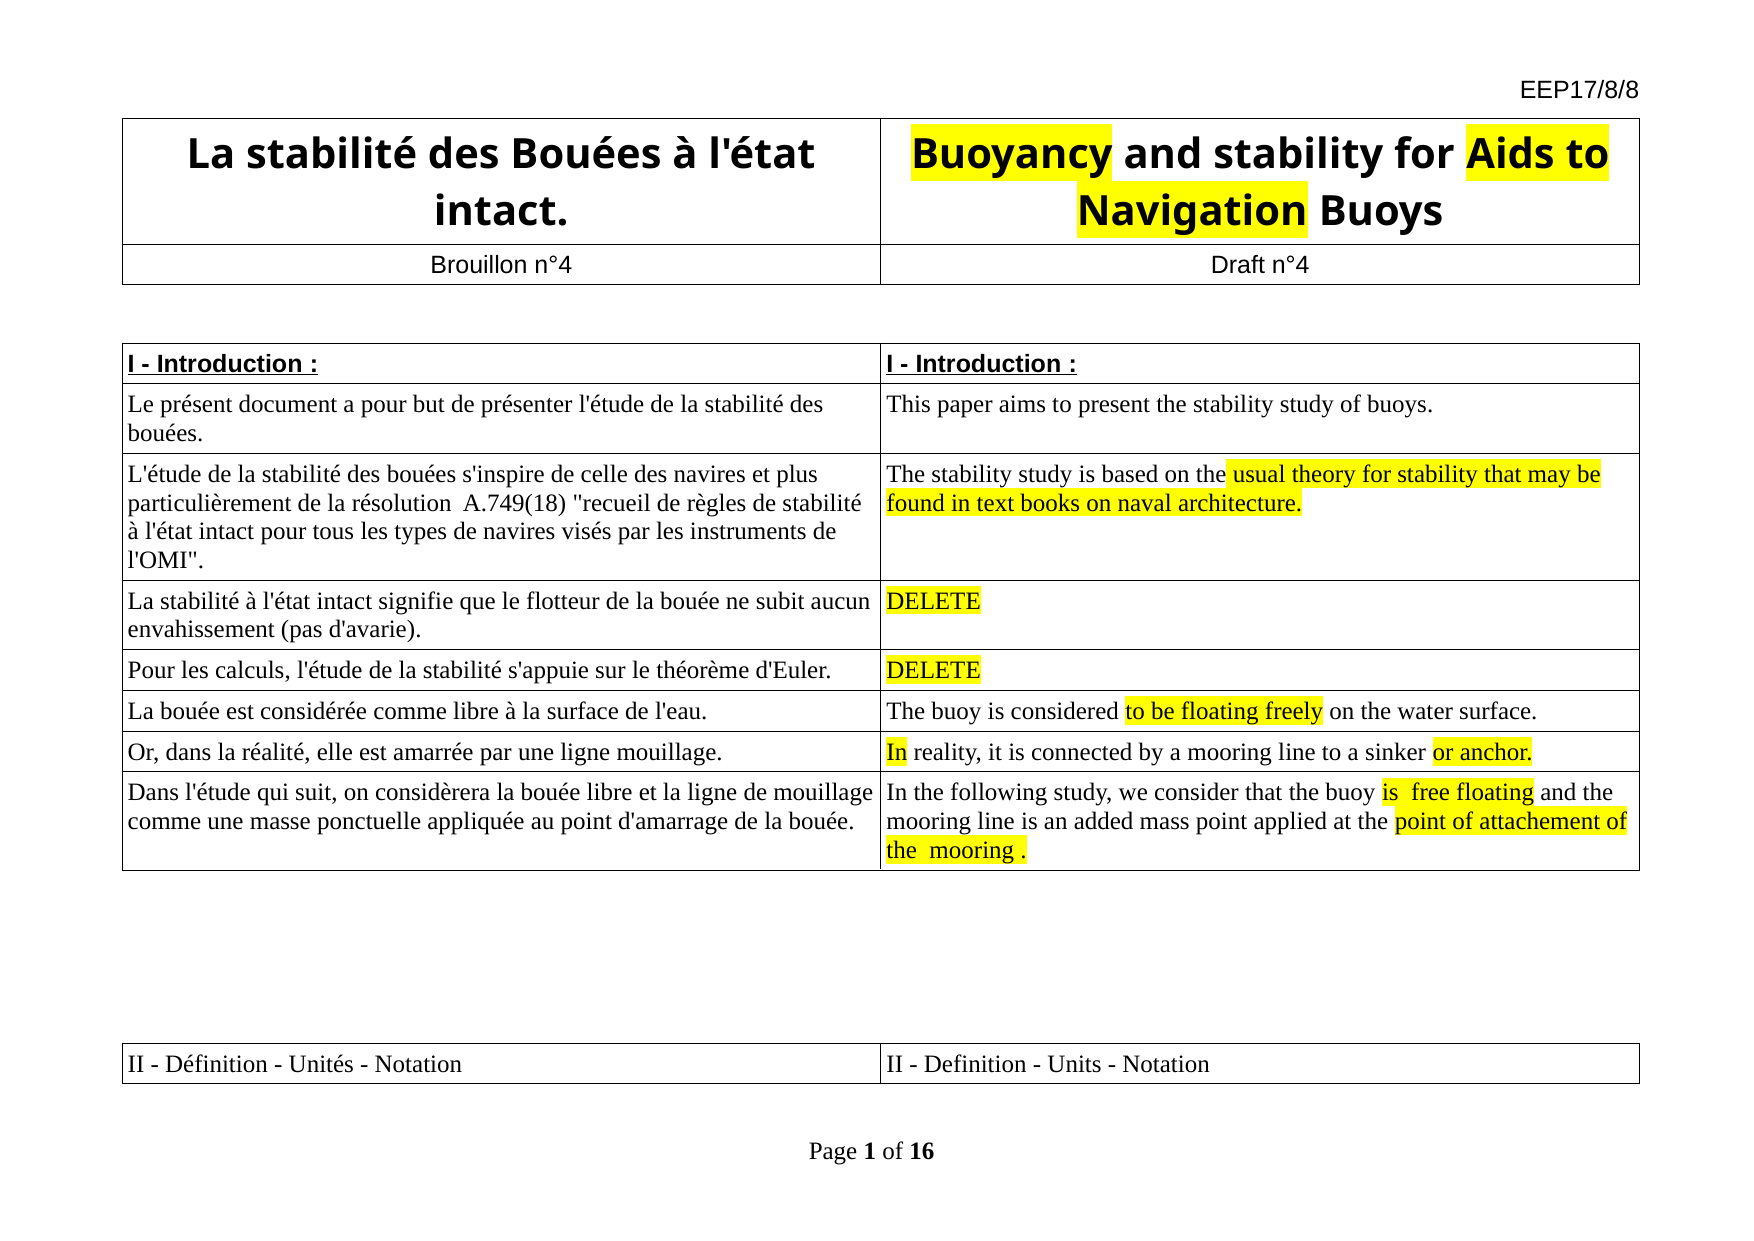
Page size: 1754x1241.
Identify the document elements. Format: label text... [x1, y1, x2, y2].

table_cell The stability study is based on the usual theory for stability that may be found in text books on naval architecture. [881, 454, 1639, 579]
table_cell Le présent document a pour but de présenter l'étude de la stabilité des bouées. [123, 384, 880, 453]
table_cell Dans l'étude qui suit, on considèrera la bouée libre et la ligne de mouillage comme une masse ponctuelle appliquée au point d'amarrage de la bouée. [123, 772, 880, 869]
table_header Buoyancy and stability for Aids to Navigation Buoys [881, 119, 1639, 244]
table_cell DELETE [881, 581, 1639, 649]
table_cell Brouillon n°4 [123, 245, 880, 284]
table_cell La bouée est considérée comme libre à la surface de l'eau. [123, 691, 880, 731]
table_header La stabilité des Bouées à l'état intact. [123, 119, 880, 244]
table_cell In the following study, we consider that the buoy is free floating and the mooring line is an added mass point applied at the point of attachement of the mooring . [881, 772, 1639, 869]
table_cell This paper aims to present the stability study of buoys. [881, 384, 1639, 453]
table_cell L'étude de la stabilité des bouées s'inspire de celle des navires et plus particulièrement de la résolution A.749(18) "recueil de règles de stabilité à l'état intact pour tous les types de navires visés par les instruments de l'OMI". [123, 454, 880, 579]
table_header II - Definition - Units - Notation [881, 1044, 1639, 1083]
table_cell DELETE [881, 650, 1639, 690]
table_header I - Introduction : [123, 344, 880, 383]
table_cell The buoy is considered to be floating freely on the water surface. [881, 691, 1639, 731]
table_header II - Définition - Unités - Notation [123, 1044, 880, 1083]
table_cell Or, dans la réalité, elle est amarrée par une ligne mouillage. [123, 732, 880, 771]
table_cell La stabilité à l'état intact signifie que le flotteur de la bouée ne subit aucun envahissement (pas d'avarie). [123, 581, 880, 649]
table_cell Pour les calculs, l'étude de la stabilité s'appuie sur le théorème d'Euler. [123, 650, 880, 690]
table_cell In reality, it is connected by a mooring line to a sinker or anchor. [881, 732, 1639, 771]
table_header I - Introduction : [881, 344, 1639, 383]
table_cell Draft n°4 [881, 245, 1639, 284]
